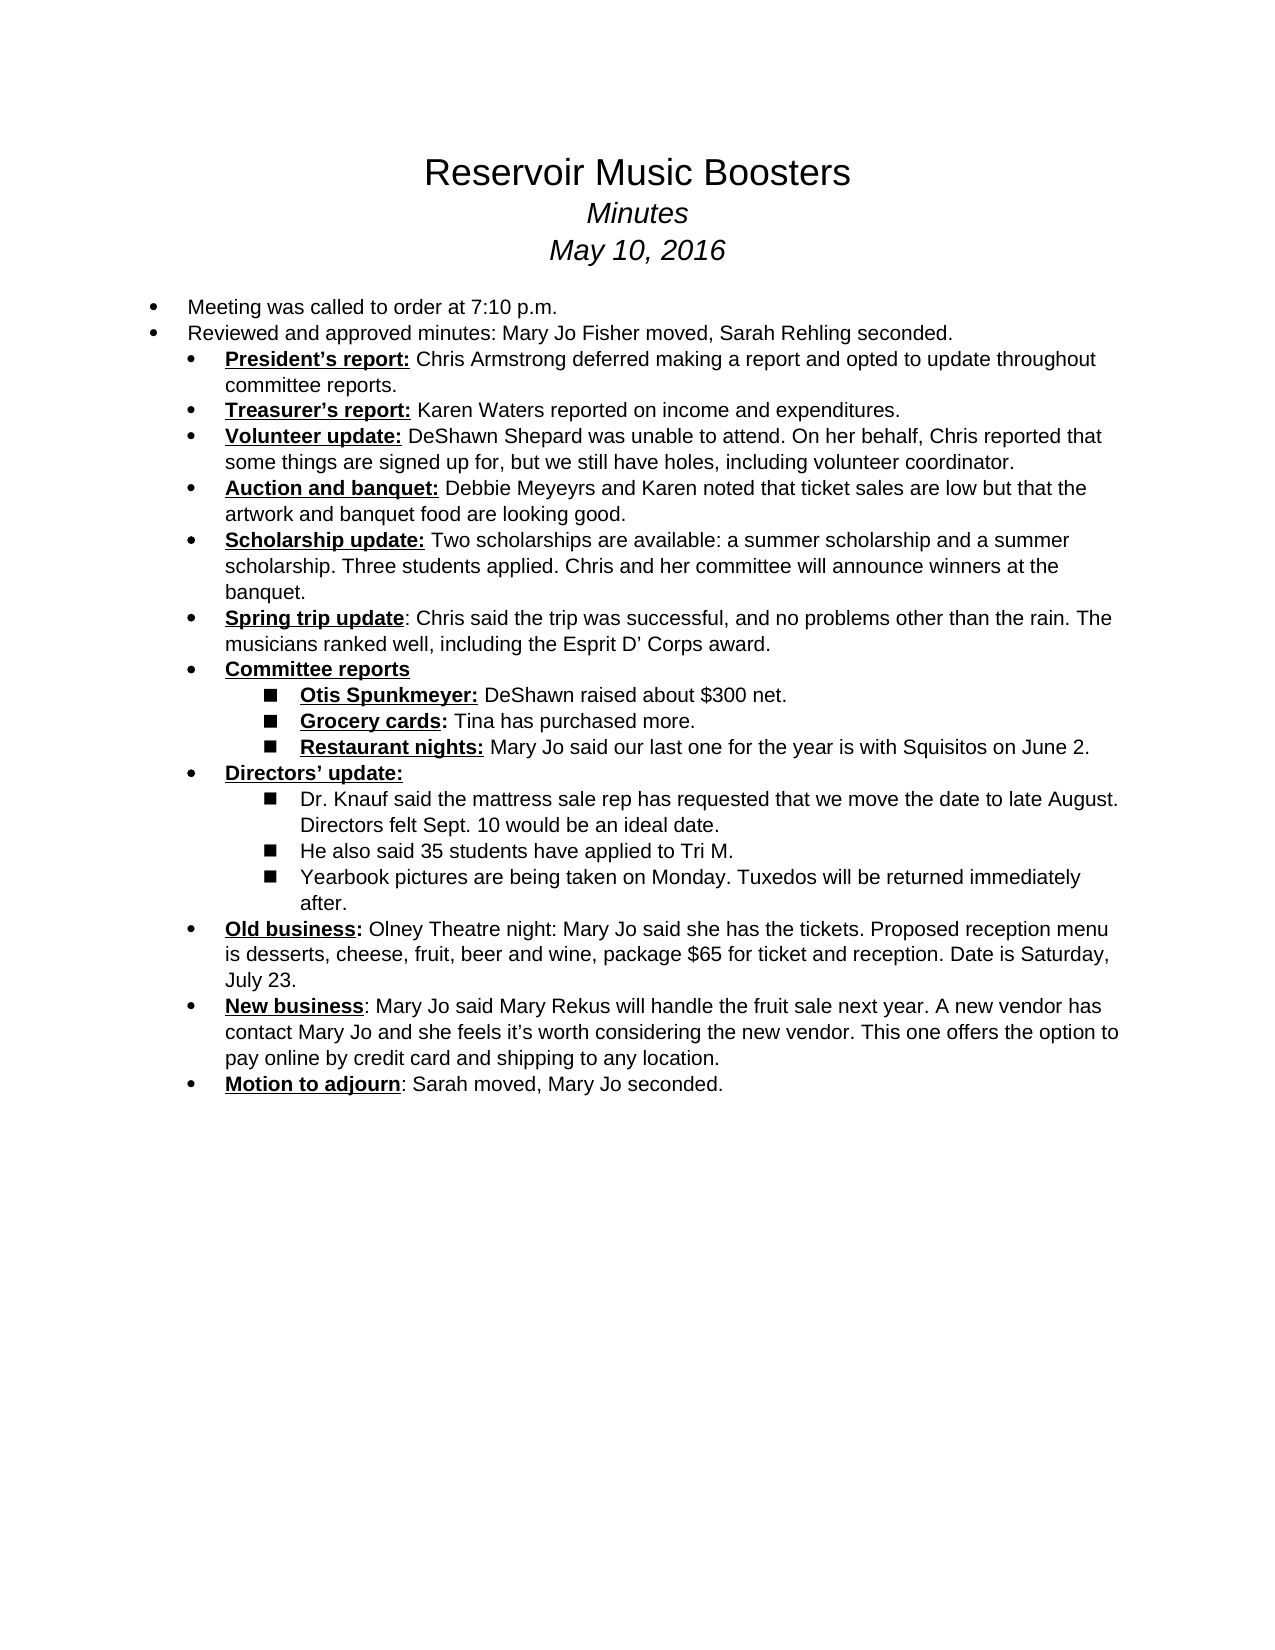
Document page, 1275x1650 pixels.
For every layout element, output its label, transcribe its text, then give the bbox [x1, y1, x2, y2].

list Reviewed and approved minutes: Mary Jo Fisher moved, Sarah Rehling seconded. [150, 321, 1125, 345]
list New business: Mary Jo said Mary Rekus will handle the fruit sale next year. A new vendor has contact Mary Jo and she feels it’s worth considering the new vendor. This one offers the option to pay online by credit card and shipping to any location. [187, 994, 1125, 1070]
text May 10, 2016 [150, 233, 1125, 266]
list Auction and banquet: Debbie Meyeyrs and Karen noted that ticket sales are low but that the artwork and banquet food are looking good. [187, 476, 1125, 526]
list Motion to adjourn: Sarah moved, Mary Jo seconded. [187, 1072, 1125, 1096]
list Old business: Olney Theatre night: Mary Jo said she has the tickets. Proposed reception menu is desserts, cheese, fruit, beer and wine, package $65 for ticket and reception. Date is Saturday, July 23. [187, 916, 1125, 992]
list Otis Spunkmeyer: DeShawn raised about $300 net. [262, 683, 1125, 707]
list Spring trip update: Chris said the trip was successful, and no problems other than the rain. The musicians ranked well, including the Esprit D’ Corps award. [187, 605, 1125, 655]
list Treasurer’s report: Karen Waters reported on income and expenditures. [187, 398, 1125, 422]
list President’s report: Chris Armstrong deferred making a report and opted to update throughout committee reports. [187, 347, 1125, 396]
list Scholarship update: Two scholarships are available: a summer scholarship and a summer scholarship. Three students applied. Chris and her committee will announce winners at the banquet. [187, 528, 1125, 603]
list Yearbook pictures are being taken on Monday. Tuxedos will be returned immediately after. [262, 864, 1125, 914]
list Dr. Knauf said the mattress sale rep has requested that we move the date to late August. Directors felt Sept. 10 would be an ideal date. [262, 787, 1125, 837]
list He also said 35 students have applied to Tri M. [262, 839, 1125, 863]
list Committee reports [187, 657, 1125, 681]
list Restaurant nights: Mary Jo said our last one for the year is with Squisitos on June 2. [262, 735, 1125, 759]
list Meeting was called to order at 7:10 p.m. [150, 295, 1125, 319]
list Grocery cards: Tina has purchased more. [262, 709, 1125, 733]
text Minutes [150, 197, 1125, 230]
list Directors’ update: [187, 761, 1125, 785]
text Reservoir Music Boosters [150, 150, 1125, 193]
list Volunteer update: DeShawn Shepard was unable to attend. On her behalf, Chris reported that some things are signed up for, but we still have holes, including volunteer coordinator. [187, 424, 1125, 474]
